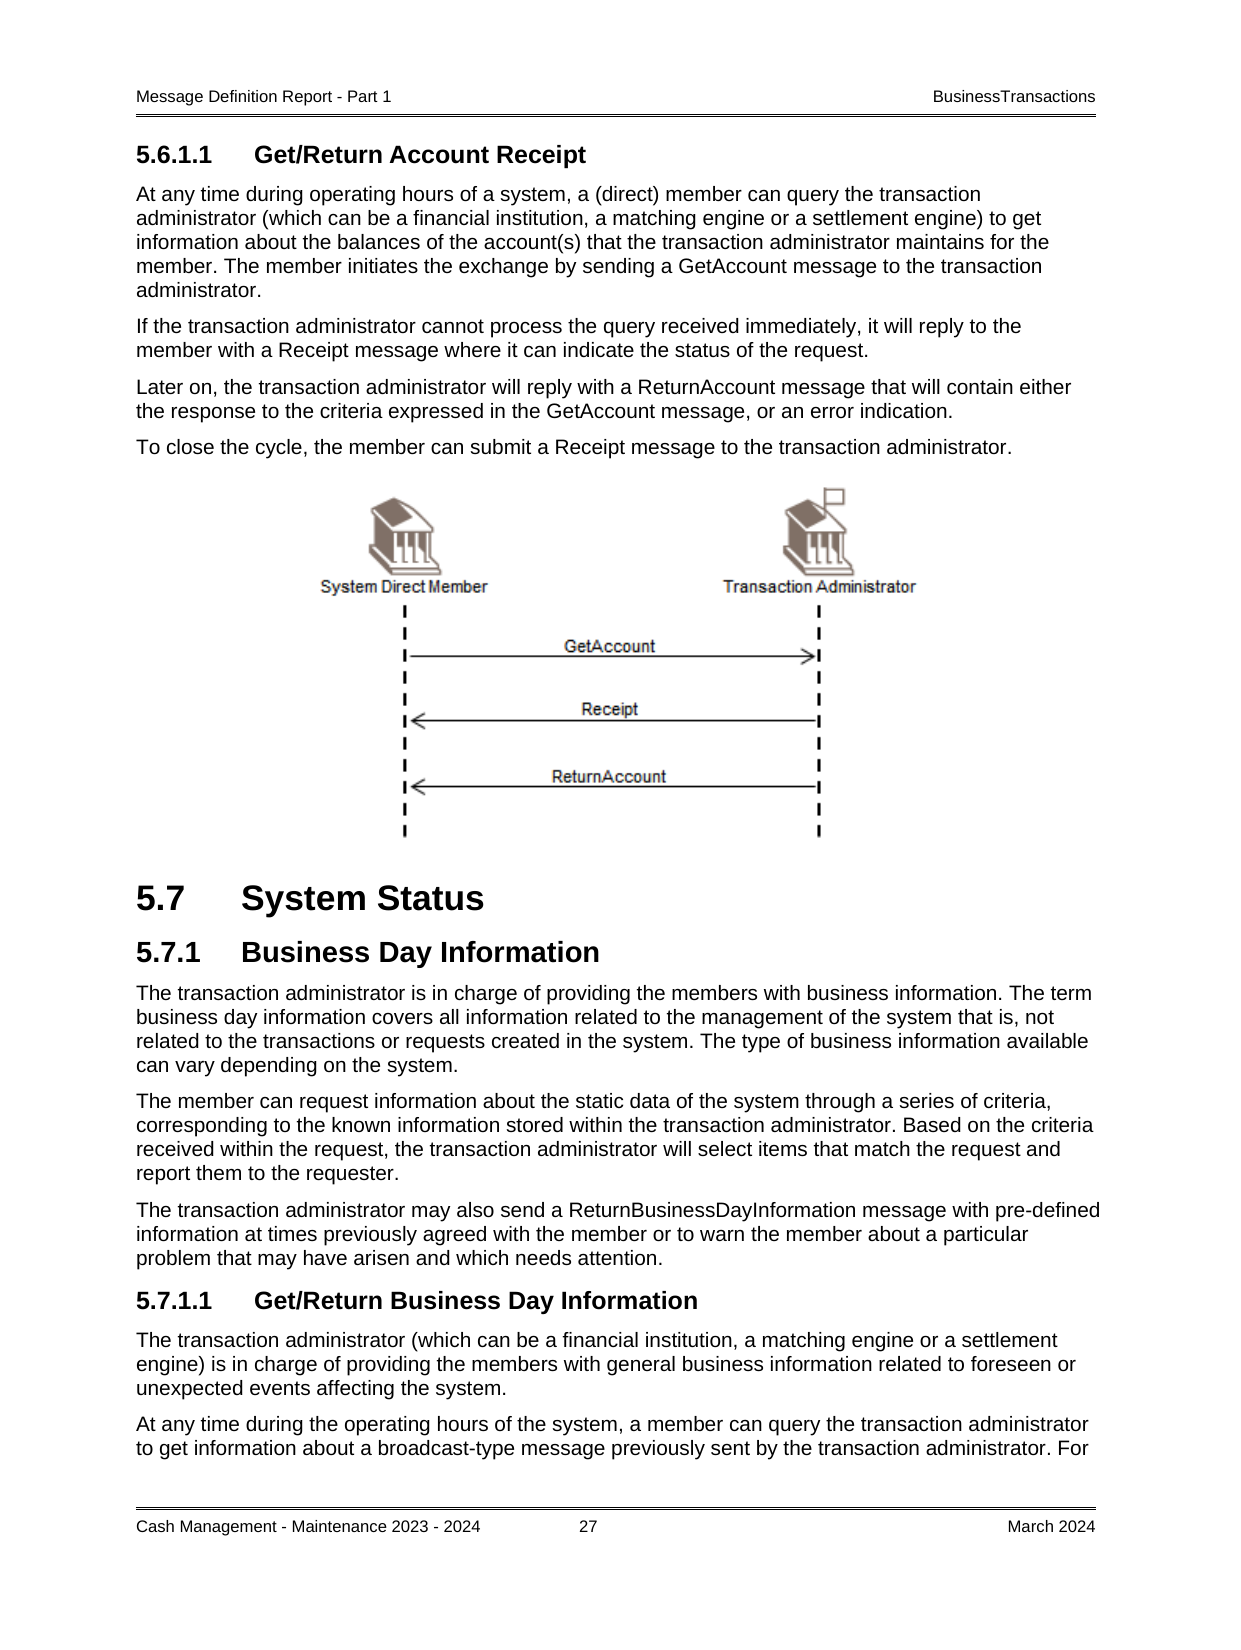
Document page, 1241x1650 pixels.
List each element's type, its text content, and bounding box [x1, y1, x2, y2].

text The transaction administrator is in charge of providing the members with business information. The term business day information covers all information related to the management of the system that is, not related to the transactions or requests created in the system. The type of business information available can vary depending on the system. [136, 981, 1104, 1077]
subtitle Get/Return Business Day Information [136, 1286, 1104, 1315]
text The member can request information about the static data of the system through a series of criteria, corresponding to the known information stored within the transaction administrator. Based on the criteria received within the request, the transaction administrator will select items that match the request and report them to the requester. [136, 1089, 1104, 1185]
text If the transaction administrator cannot process the query received immediately, it will reply to the member with a Receipt message where it can indicate the status of the request. [136, 314, 1104, 362]
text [136, 1412, 1104, 1460]
picture [316, 483, 924, 841]
text The transaction administrator (which can be a financial institution, a matching engine or a settlement engine) is in charge of providing the members with general business information related to foreseen or unexpected events affecting the system. [136, 1327, 1104, 1399]
subtitle System Status [136, 878, 1104, 918]
text The transaction administrator may also send a ReturnBusinessDayInformation message with pre-defined information at times previously agreed with the member or to warn the member about a particular problem that may have arisen and which needs attention. [136, 1198, 1104, 1269]
subtitle Business Day Information [136, 935, 1104, 968]
text At any time during operating hours of a system, a (direct) member can query the transaction administrator (which can be a financial institution, a matching engine or a settlement engine) to get information about the balances of the account(s) that the transaction administrator maintains for the member. The member initiates the exchange by sending a GetAccount message to the transaction administrator. [136, 182, 1104, 302]
text Later on, the transaction administrator will reply with a ReturnAccount message that will contain either the response to the criteria expressed in the GetAccount message, or an error indication. [136, 374, 1104, 422]
subtitle Get/Return Account Receipt [136, 141, 1104, 169]
text To close the cycle, the member can submit a Receipt message to the transaction administrator. [136, 435, 1104, 459]
